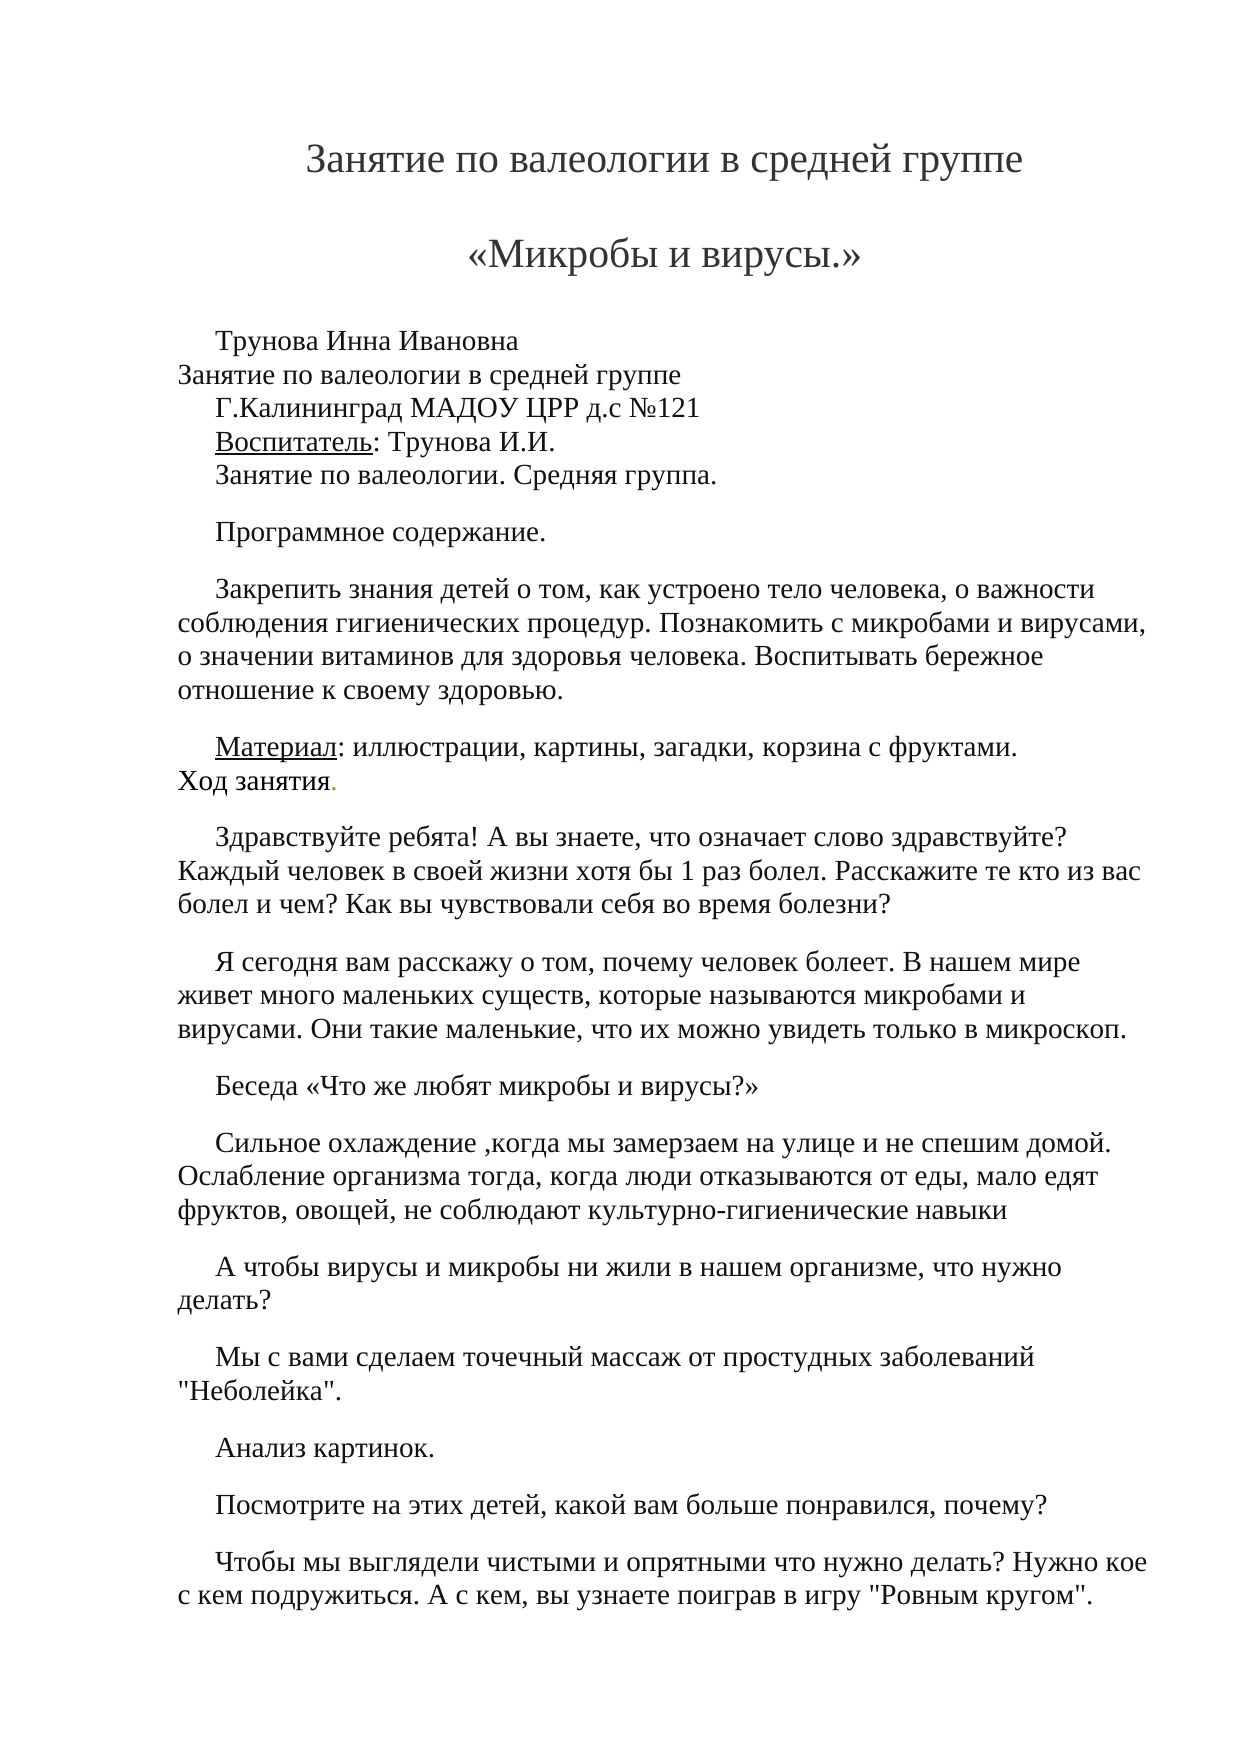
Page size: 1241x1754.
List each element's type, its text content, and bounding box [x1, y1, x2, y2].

text Беседа «Что же любят микробы и вирусы?» [177, 1068, 1152, 1101]
text Чтобы мы выглядели чистыми и опрятными что нужно делать? Нужно кое с кем подружиться. А с кем, вы узнаете поиграв в игру "Ровным кругом". [177, 1544, 1152, 1611]
text Трунова Инна Ивановна Занятие по валеологии в средней группе [177, 323, 1152, 390]
text Воспитатель: Трунова И.И. [177, 424, 1152, 457]
text Материал: иллюстрации, картины, загадки, корзина с фруктами. [177, 729, 1152, 763]
text Мы с вами сделаем точечный массаж от простудных заболеваний "Неболейка". [177, 1339, 1152, 1406]
text Занятие по валеологии в средней группе [177, 134, 1152, 182]
text Анализ картинок. [177, 1430, 1152, 1463]
text Программное содержание. [177, 514, 1152, 548]
text Посмотрите на этих детей, какой вам больше понравился, почему? [177, 1487, 1152, 1520]
text Я сегодня вам расскажу о том, почему человек болеет. В нашем мире живет много маленьких существ, которые называются микробами и вирусами. Они такие маленькие, что их можно увидеть только в микроскоп. [177, 944, 1152, 1044]
text «Микробы и вирусы.» [177, 228, 1152, 276]
text Ход занятия. [177, 763, 1152, 796]
text А чтобы вирусы и микробы ни жили в нашем организме, что нужно делать? [177, 1249, 1152, 1316]
text Закрепить знания детей о том, как устроено тело человека, о важности соблюдения гигиенических процедур. Познакомить с микробами и вирусами, о значении витаминов для здоровья человека. Воспитывать бережное отношение к своему здоровью. [177, 571, 1152, 706]
text Здравствуйте ребята! А вы знаете, что означает слово здравствуйте? Каждый человек в своей жизни хотя бы 1 раз болел. Расскажите те кто из вас болел и чем? Как вы чувствовали себя во время болезни? [177, 819, 1152, 920]
text Г.Калининград МАДОУ ЦРР д.с №121 [177, 390, 1152, 424]
text Сильное охлаждение ,когда мы замерзаем на улице и не спешим домой. Ослабление организма тогда, когда люди отказываются от еды, мало едят фруктов, овощей, не соблюдают культурно-гигиенические навыки [177, 1125, 1152, 1225]
text Занятие по валеологии. Средняя группа. [177, 457, 1152, 491]
